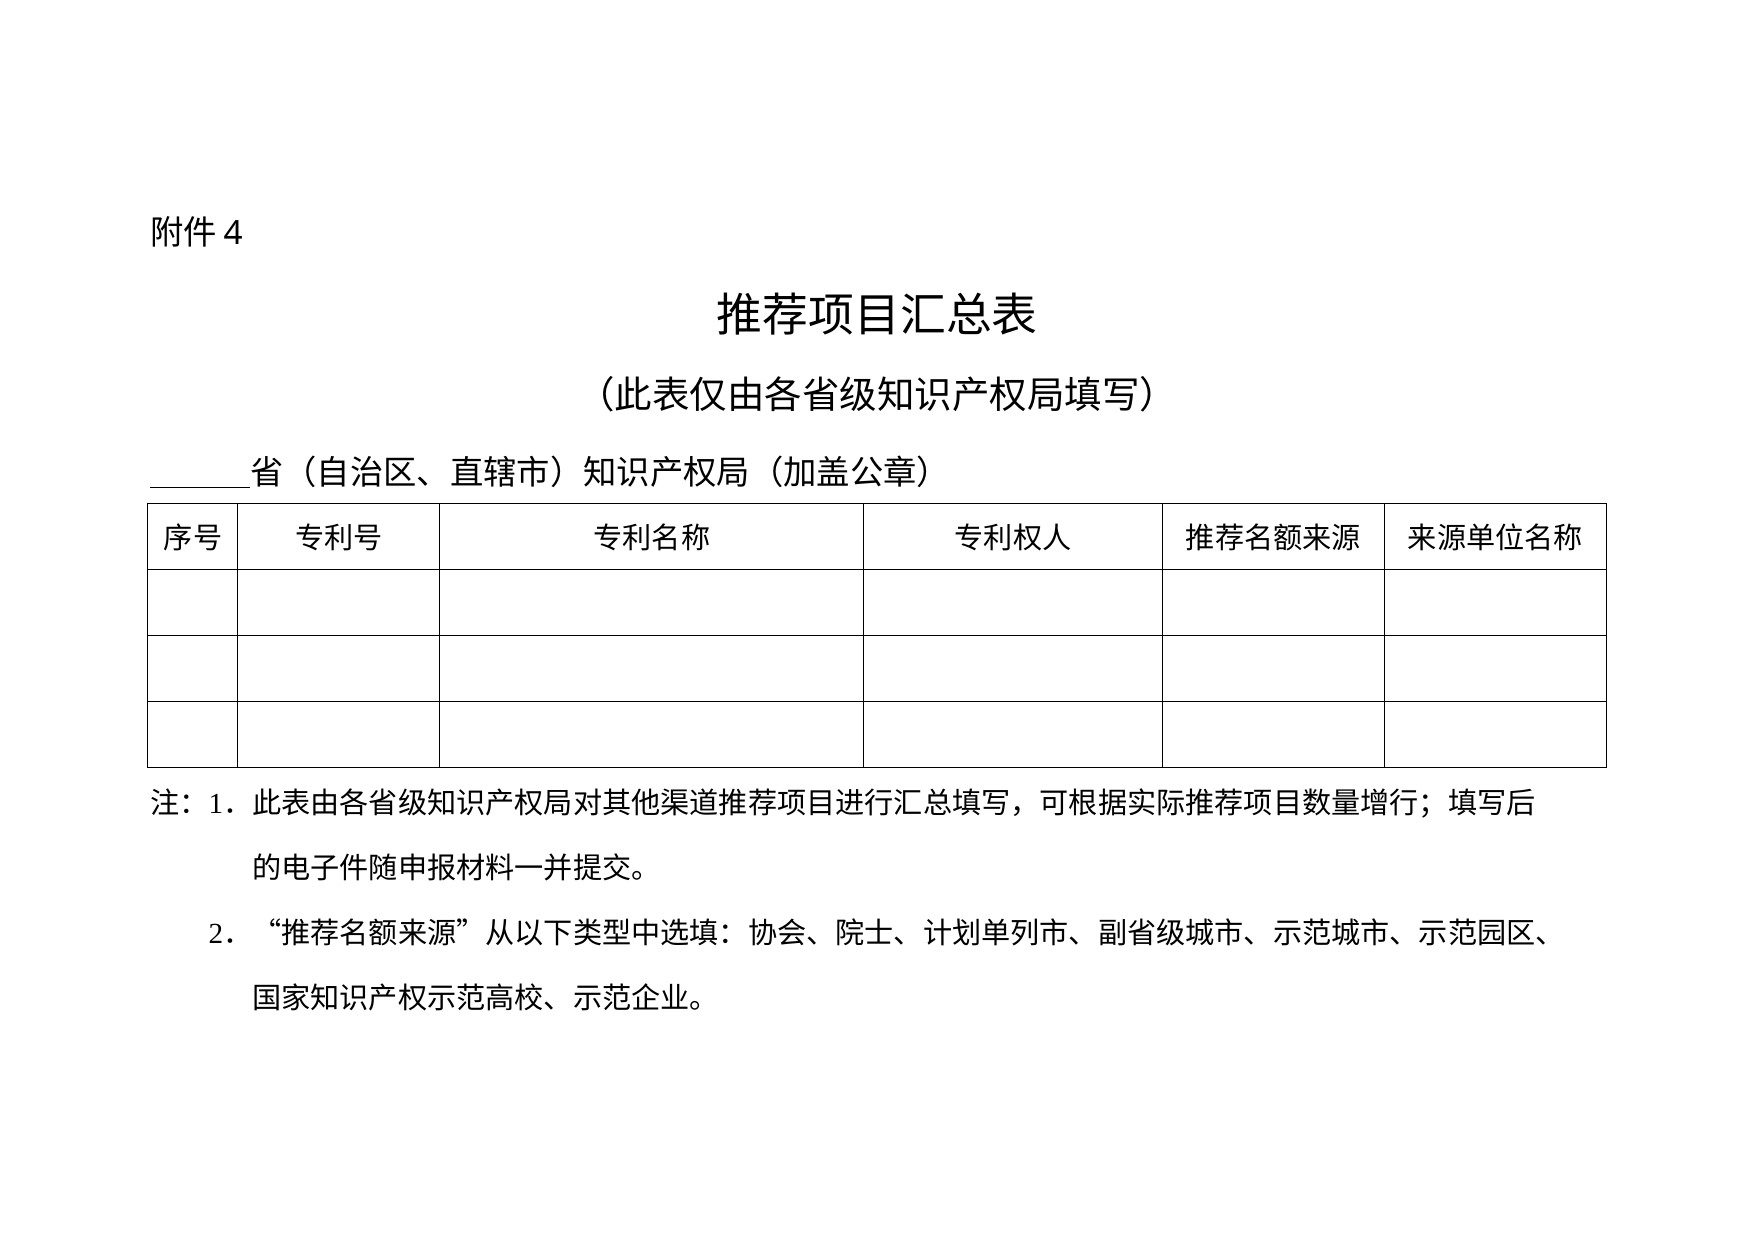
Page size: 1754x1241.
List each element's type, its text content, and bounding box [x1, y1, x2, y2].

text 推荐项目汇总表 [150, 263, 1604, 360]
table_cell [1385, 702, 1606, 767]
table_cell [440, 636, 863, 701]
table_cell [238, 636, 439, 701]
text 国家知识产权示范高校、示范企业。 [150, 963, 1604, 1028]
table_cell [864, 702, 1162, 767]
table_header 专利名称 [440, 504, 863, 569]
text 2．“推荐名额来源”从以下类型中选填：协会、院士、计划单列市、副省级城市、示范城市、示范园区、 [150, 898, 1604, 963]
text （此表仅由各省级知识产权局填写） [150, 360, 1604, 425]
table_header 推荐名额来源 [1163, 504, 1384, 569]
table_header 来源单位名称 [1385, 504, 1606, 569]
table_cell [1385, 570, 1606, 635]
text 的电子件随申报材料一并提交。 [150, 833, 1604, 898]
table_header 序号 [148, 504, 237, 569]
table_cell [238, 702, 439, 767]
table_cell [864, 570, 1162, 635]
table_cell [440, 570, 863, 635]
table_cell [440, 702, 863, 767]
table_header 专利号 [238, 504, 439, 569]
text 注：1．此表由各省级知识产权局对其他渠道推荐项目进行汇总填写，可根据实际推荐项目数量增行；填写后 [150, 768, 1604, 833]
table_cell [1163, 702, 1384, 767]
table_cell [1385, 636, 1606, 701]
table_cell [1163, 570, 1384, 635]
table_cell [148, 702, 237, 767]
text 附件4 [150, 198, 1604, 263]
table_cell [148, 636, 237, 701]
table_cell [148, 570, 237, 635]
table_header 专利权人 [864, 504, 1162, 569]
table_cell [238, 570, 439, 635]
text 省（自治区、直辖市）知识产权局（加盖公章） [150, 438, 1604, 503]
table_cell [1163, 636, 1384, 701]
table_cell [864, 636, 1162, 701]
